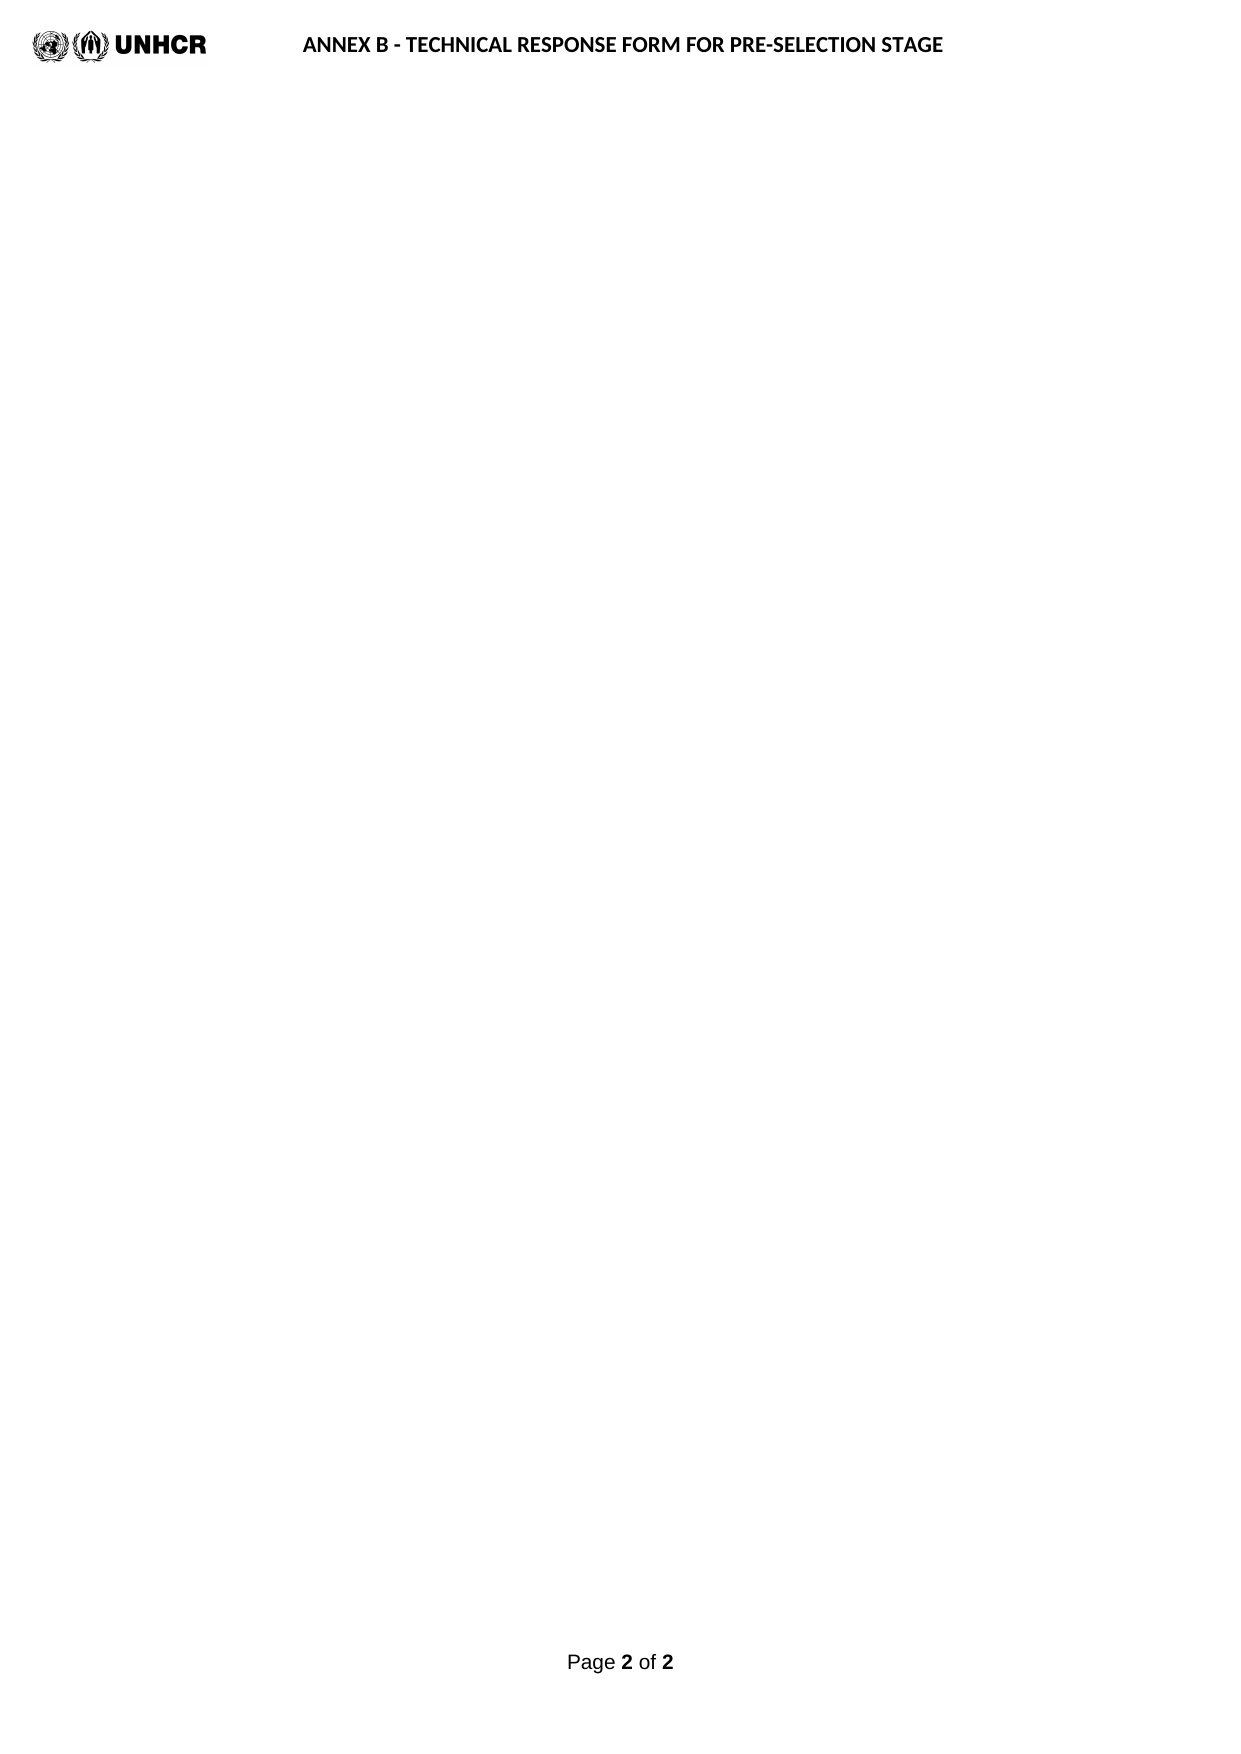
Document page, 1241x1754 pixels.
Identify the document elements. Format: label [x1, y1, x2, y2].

picture [31, 29, 210, 68]
